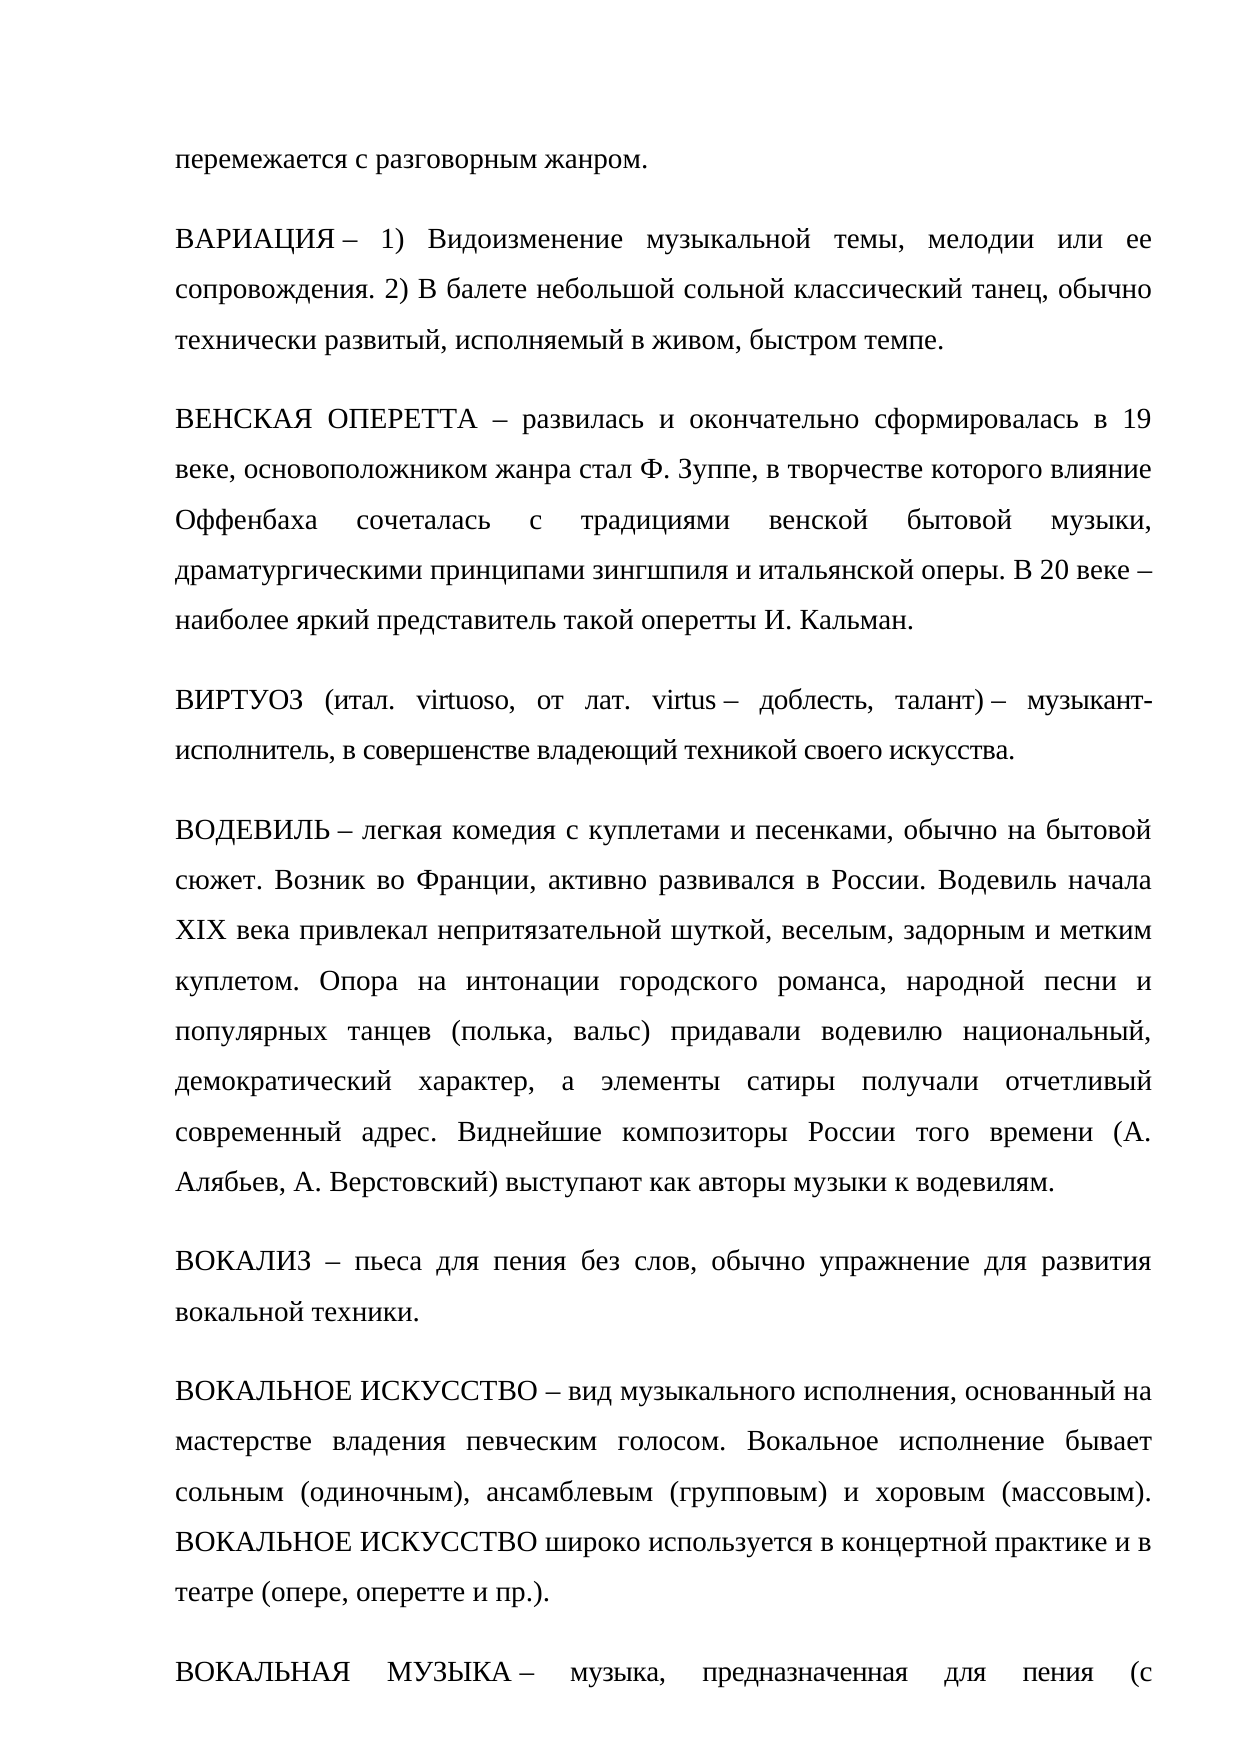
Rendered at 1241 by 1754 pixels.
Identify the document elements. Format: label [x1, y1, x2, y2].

table_cell [169, 106, 1159, 1694]
